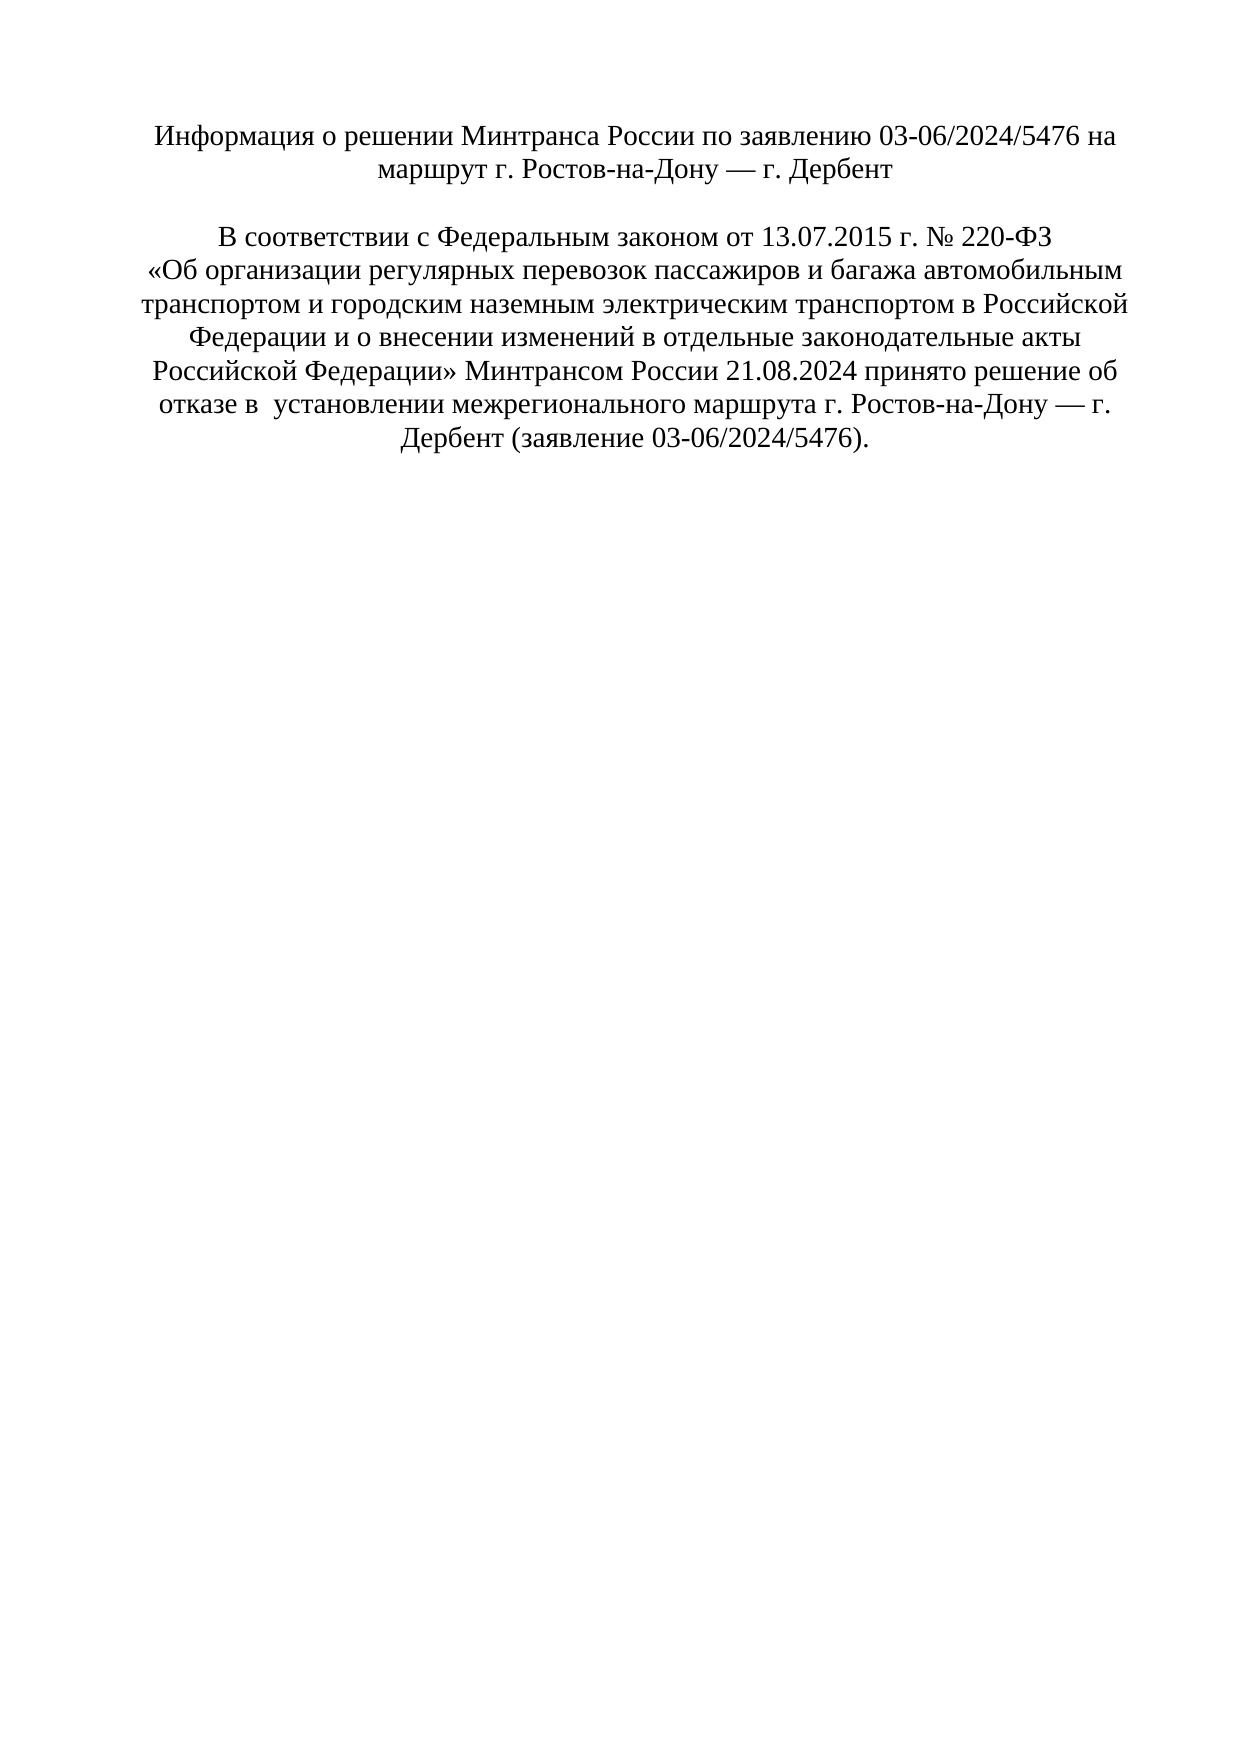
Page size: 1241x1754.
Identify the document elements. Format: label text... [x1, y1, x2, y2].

text В соответствии с Федеральным законом от 13.07.2015 г. № 220-ФЗ «Об организации регулярных перевозок пассажиров и багажа автомобильным транспортом и городским наземным электрическим транспортом в Российской Федерации и о внесении изменений в отдельные законодательные акты Российской Федерации» Минтрансом России 21.08.2024 принято решение об отказе в установлении межрегионального маршрута г. Ростов-на-Дону — г. Дербент (заявление 03-06/2024/5476). [118, 219, 1152, 453]
text Информация о решении Минтранса России по заявлению 03-06/2024/5476 на маршрут г. Ростов-на-Дону — г. Дербент [118, 118, 1152, 185]
